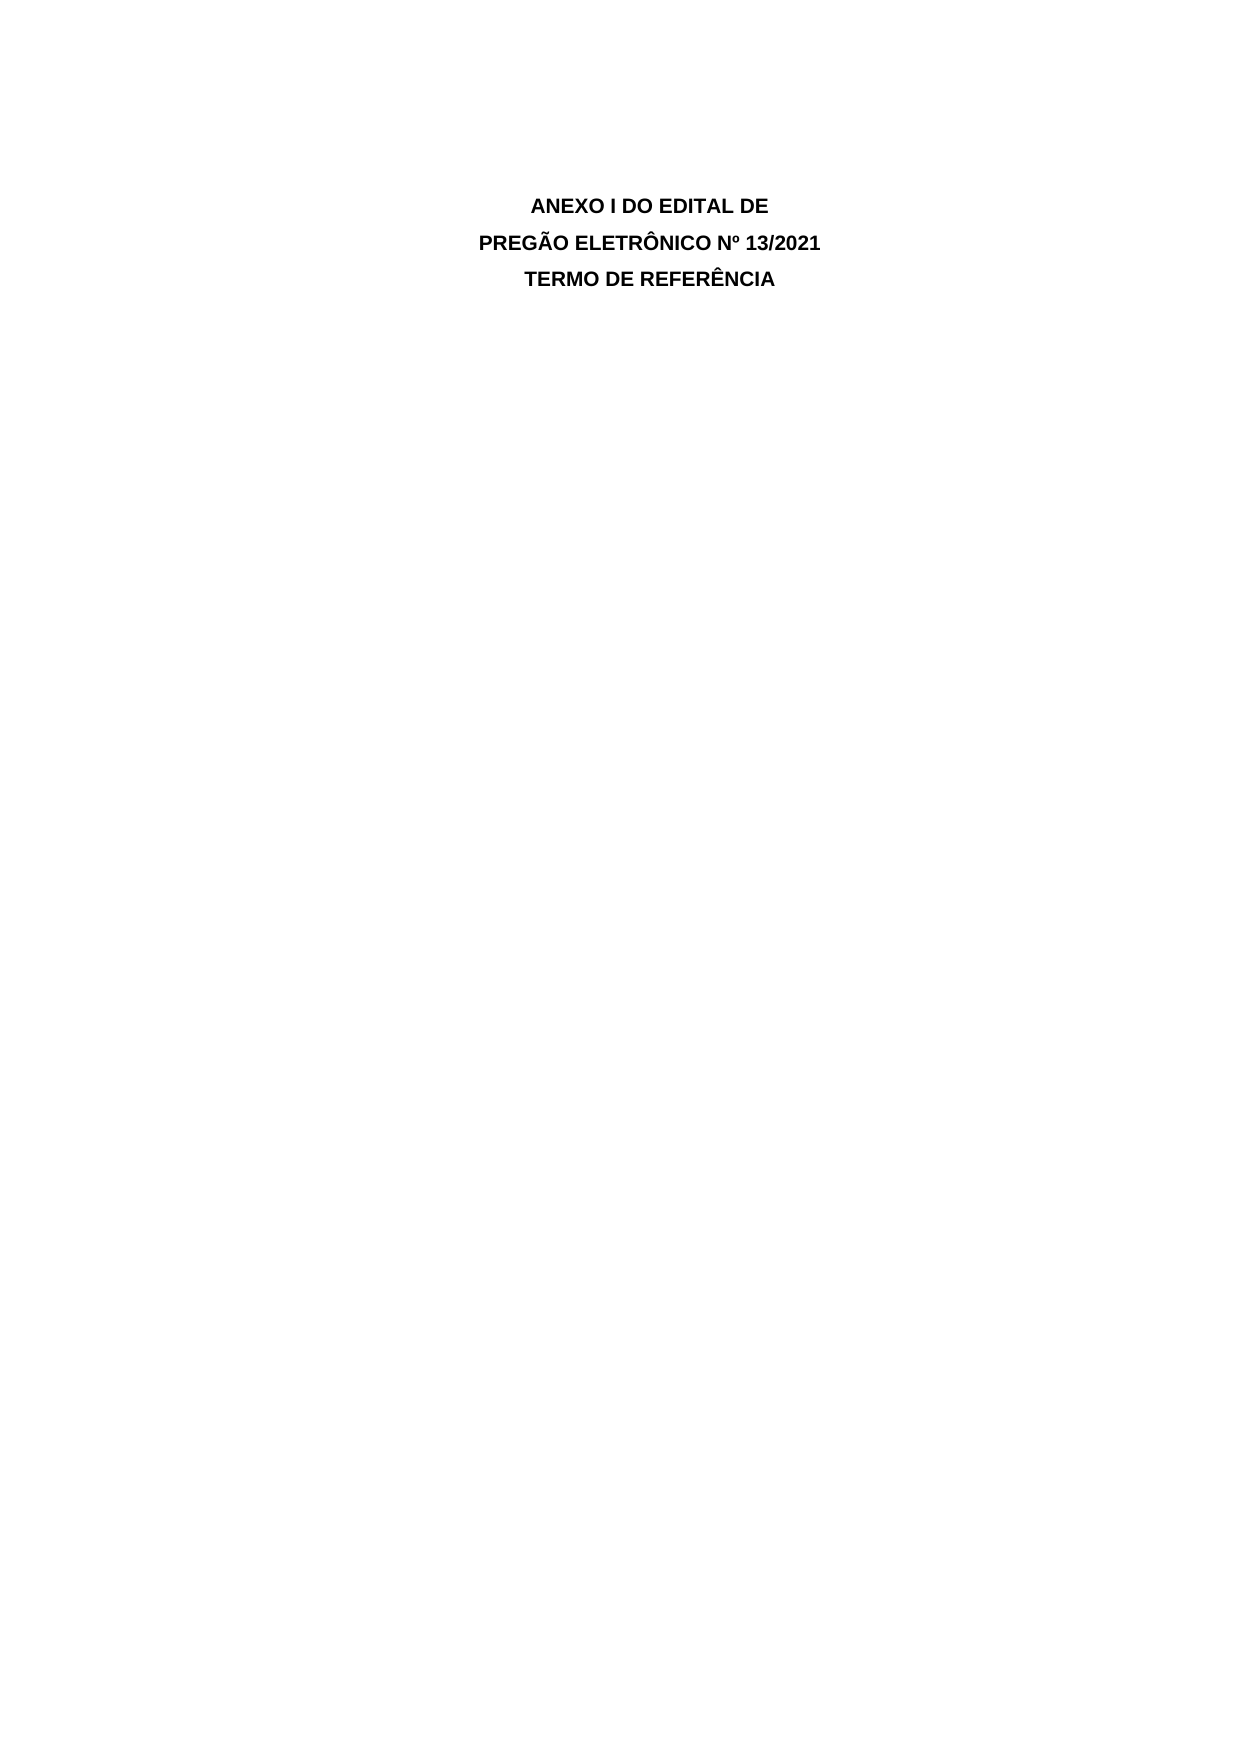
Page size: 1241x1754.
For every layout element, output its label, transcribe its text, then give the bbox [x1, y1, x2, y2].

text TERMO DE REFERÊNCIA [177, 267, 1122, 291]
text PREGÃO ELETRÔNICO Nº 13/2021 [177, 231, 1122, 255]
text ANEXO I DO EDITAL DE [177, 194, 1122, 218]
